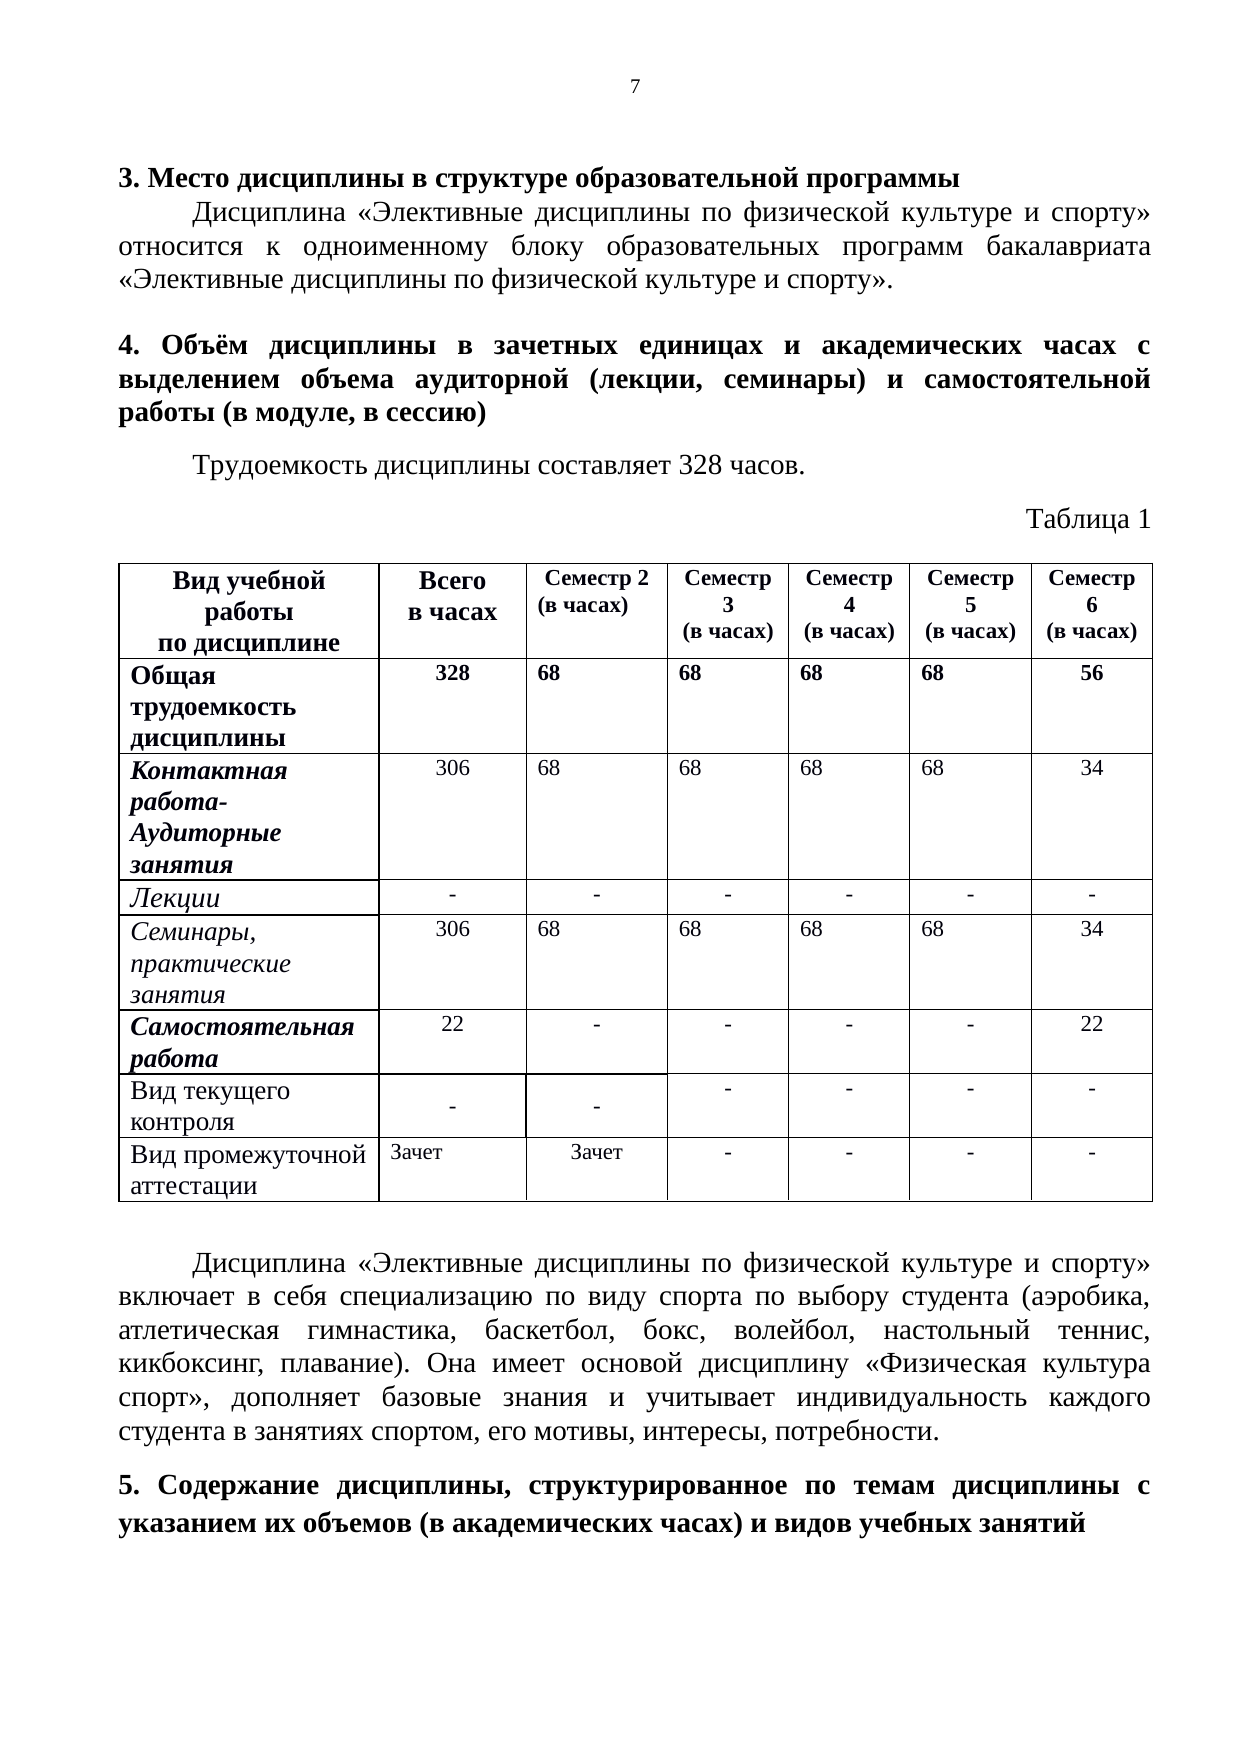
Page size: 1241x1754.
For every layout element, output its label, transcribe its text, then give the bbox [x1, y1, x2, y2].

table_cell Вид текущего контроля [120, 1075, 378, 1137]
table_cell Зачет [380, 1138, 526, 1201]
table_cell Общая трудоемкость дисциплины [120, 659, 378, 753]
table_cell 34 [1032, 915, 1152, 1009]
text Трудоемкость дисциплины составляет 328 часов. [118, 447, 1152, 481]
table_cell - [1031, 1138, 1152, 1201]
table_cell - [527, 1075, 667, 1137]
table_cell 68 [668, 754, 788, 879]
table_header Всего в часах [380, 564, 526, 658]
table_cell 34 [1032, 754, 1152, 879]
table_header Семестр 4 (в часах) [789, 564, 909, 658]
text 4. Объём дисциплины в зачетных единицах и академических часах с выделением объема аудиторной (лекции, семинары) и самостоятельной работы (в модуле, в сессию) [118, 327, 1152, 428]
table_cell Самостоятельная работа [120, 1011, 378, 1073]
table_cell - [380, 1075, 525, 1137]
table_cell Лекции [120, 881, 378, 914]
text Дисциплина «Элективные дисциплины по физической культуре и спорту» включает в себя специализацию по виду спорта по выбору студента (аэробика, атлетическая гимнастика, баскетбол, бокс, волейбол, настольный теннис, кикбоксинг, плавание). Она имеет основой дисциплину «Физическая культура спорт», дополняет базовые знания и учитывает индивидуальность каждого студента в занятиях спортом, его мотивы, интересы, потребности. [118, 1245, 1152, 1446]
table_cell 68 [668, 915, 788, 1009]
table_cell - [380, 880, 526, 914]
table_header Семестр 6 (в часах) [1032, 564, 1152, 658]
table_cell 306 [380, 915, 526, 1009]
table_cell Зачет [526, 1138, 667, 1201]
table_cell 68 [910, 659, 1031, 753]
table_cell 68 [910, 754, 1031, 879]
text 3. Место дисциплины в структуре образовательной программы [118, 161, 1152, 194]
table_cell 68 [527, 915, 667, 1009]
text Таблица 1 [118, 502, 1152, 535]
table_cell - [789, 1138, 910, 1201]
table_cell 68 [789, 915, 909, 1009]
table_cell 68 [789, 659, 909, 753]
table_cell Контактная работа-Аудиторные занятия [120, 754, 378, 879]
table_cell - [789, 1074, 909, 1137]
table_cell - [910, 880, 1031, 914]
table_cell - [789, 880, 909, 914]
table_header Семестр 2 (в часах) [527, 564, 667, 658]
table_cell 68 [527, 754, 667, 879]
table_cell 56 [1032, 659, 1152, 753]
table_cell - [527, 880, 667, 914]
table_cell - [1032, 880, 1152, 914]
table_cell - [527, 1010, 667, 1073]
table_cell - [789, 1010, 909, 1073]
table_cell - [910, 1010, 1031, 1073]
table_cell - [667, 1138, 788, 1201]
table_cell - [910, 1074, 1031, 1137]
table_cell 68 [789, 754, 909, 879]
text Дисциплина «Элективные дисциплины по физической культуре и спорту» относится к одноименному блоку образовательных программ бакалавриата «Элективные дисциплины по физической культуре и спорту». [118, 194, 1152, 295]
table_cell 68 [910, 915, 1031, 1009]
table_cell 68 [668, 659, 788, 753]
table_cell 22 [1032, 1010, 1152, 1073]
table_header Семестр 3 (в часах) [668, 564, 788, 658]
table_cell 328 [380, 659, 526, 753]
table_cell 22 [380, 1010, 526, 1073]
table_header Вид учебной работы по дисциплине [120, 564, 378, 658]
text 5. Содержание дисциплины, структурированное по темам дисциплины с указанием их объемов (в академических часах) и видов учебных занятий [118, 1467, 1152, 1539]
table_cell - [668, 1074, 788, 1137]
table_cell - [910, 1138, 1031, 1201]
table_header Семестр 5 (в часах) [910, 564, 1031, 658]
table_cell - [1032, 1074, 1152, 1137]
table_cell Вид промежуточной аттестации [120, 1138, 378, 1201]
table_cell - [668, 1010, 788, 1073]
table_cell - [668, 880, 788, 914]
table_cell Семинары, практические занятия [120, 916, 378, 1009]
table_cell 68 [527, 659, 667, 753]
table_cell 306 [380, 754, 526, 879]
